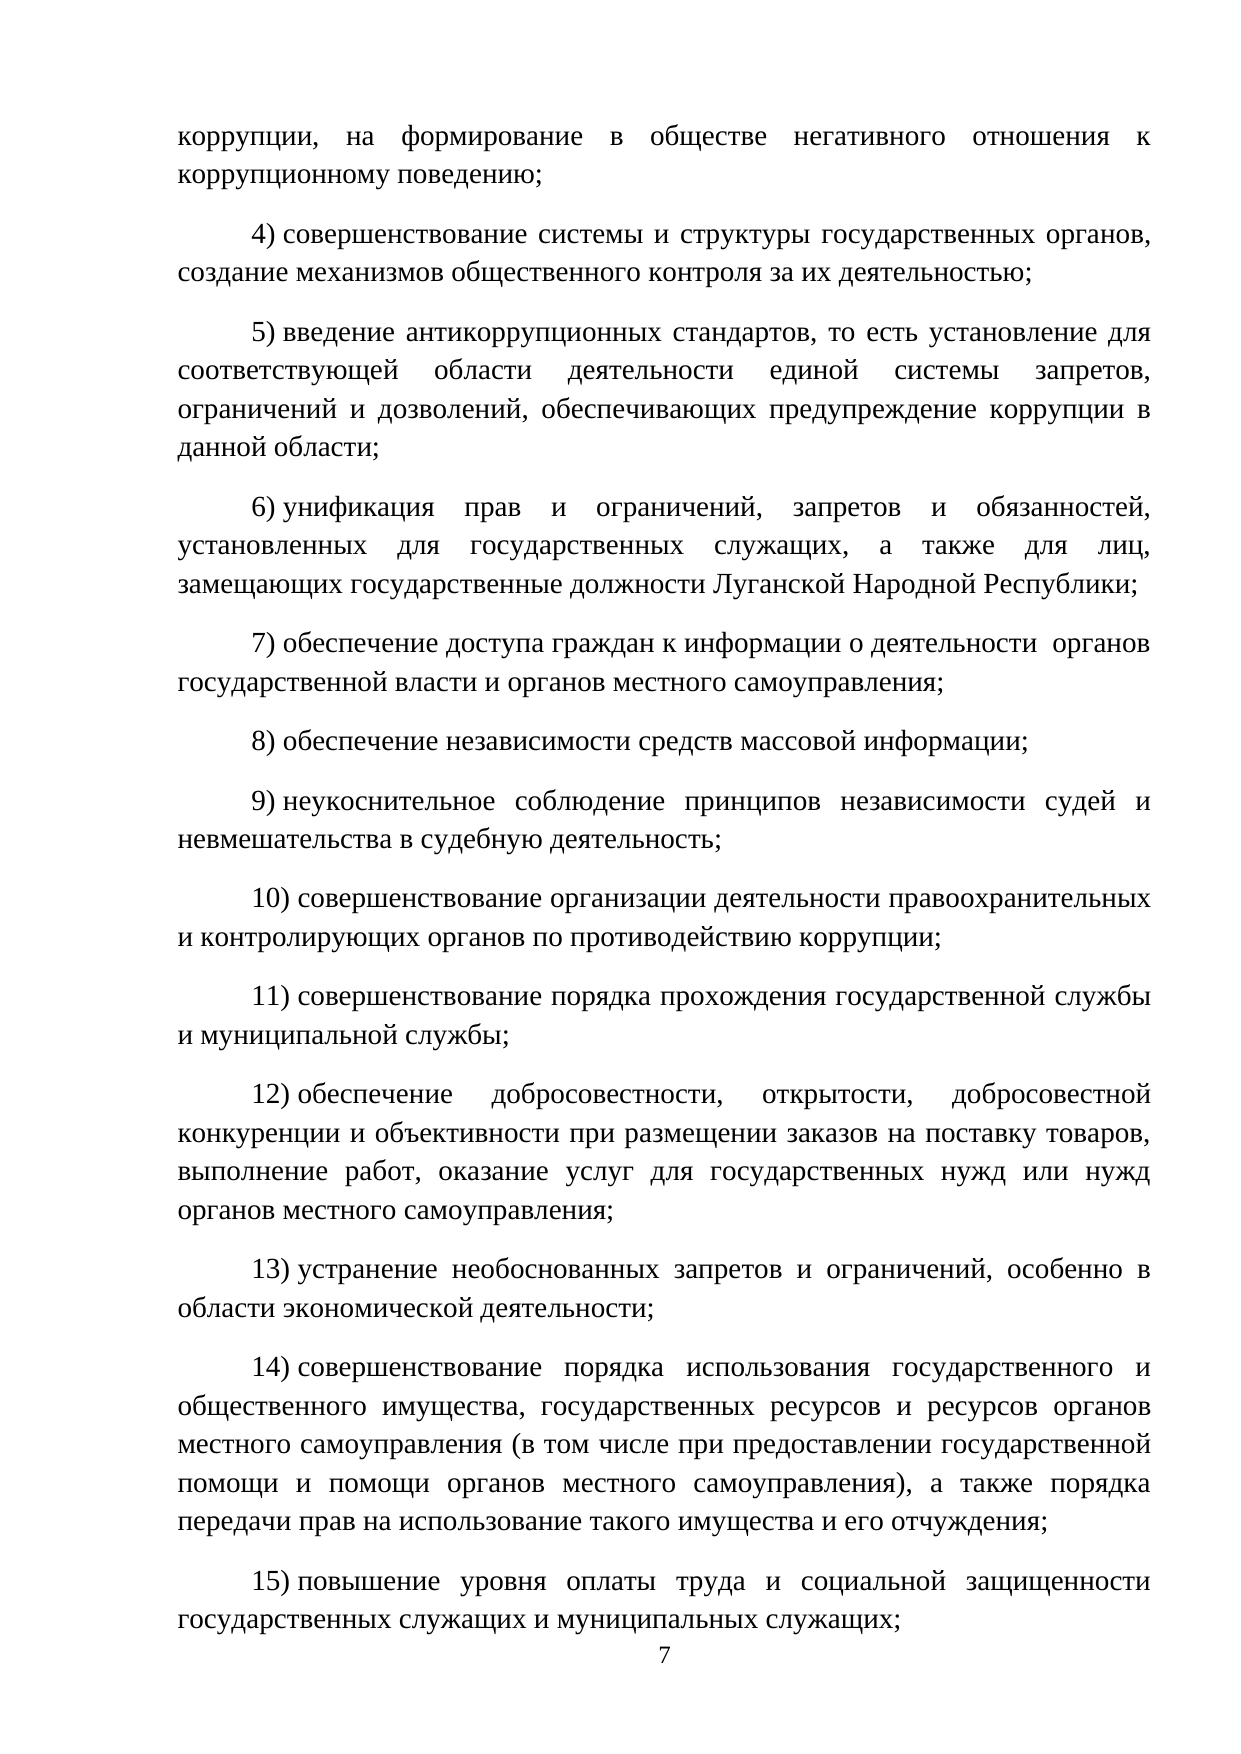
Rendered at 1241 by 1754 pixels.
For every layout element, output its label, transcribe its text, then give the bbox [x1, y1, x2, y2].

text 4) совершенствование системы и структуры государственных органов, создание механизмов общественного контроля за их деятельностью; [177, 216, 1152, 288]
text 7) обеспечение доступа граждан к информации о деятельности органов государственной власти и органов местного самоуправления; [177, 625, 1152, 697]
text 5) введение антикоррупционных стандартов, то есть установление для соответствующей области деятельности единой системы запретов, ограничений и дозволений, обеспечивающих предупреждение коррупции в данной области; [177, 314, 1152, 463]
text 8) обеспечение независимости средств массовой информации; [177, 723, 1152, 757]
text 9) неукоснительное соблюдение принципов независимости судей и невмешательства в судебную деятельность; [177, 783, 1152, 855]
text 13) устранение необоснованных запретов и ограничений, особенно в области экономической деятельности; [177, 1251, 1152, 1323]
text 14) совершенствование порядка использования государственного и общественного имущества, государственных ресурсов и ресурсов органов местного самоуправления (в том числе при предоставлении государственной помощи и помощи органов местного самоуправления), а также порядка передачи прав на использование такого имущества и его отчуждения; [177, 1349, 1152, 1537]
text 11) совершенствование порядка прохождения государственной службы и муниципальной службы; [177, 978, 1152, 1051]
text 6) унификация прав и ограничений, запретов и обязанностей, установленных для государственных служащих, а также для лиц, замещающих государственные должности Луганской Народной Республики; [177, 489, 1152, 599]
text 15) повышение уровня оплаты труда и социальной защищенности государственных служащих и муниципальных служащих; [177, 1563, 1152, 1635]
text 12) обеспечение добросовестности, открытости, добросовестной конкуренции и объективности при размещении заказов на поставку товаров, выполнение работ, оказание услуг для государственных нужд или нужд органов местного самоуправления; [177, 1076, 1152, 1226]
text 10) совершенствование организации деятельности правоохранительных и контролирующих органов по противодействию коррупции; [177, 881, 1152, 953]
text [177, 118, 1152, 190]
